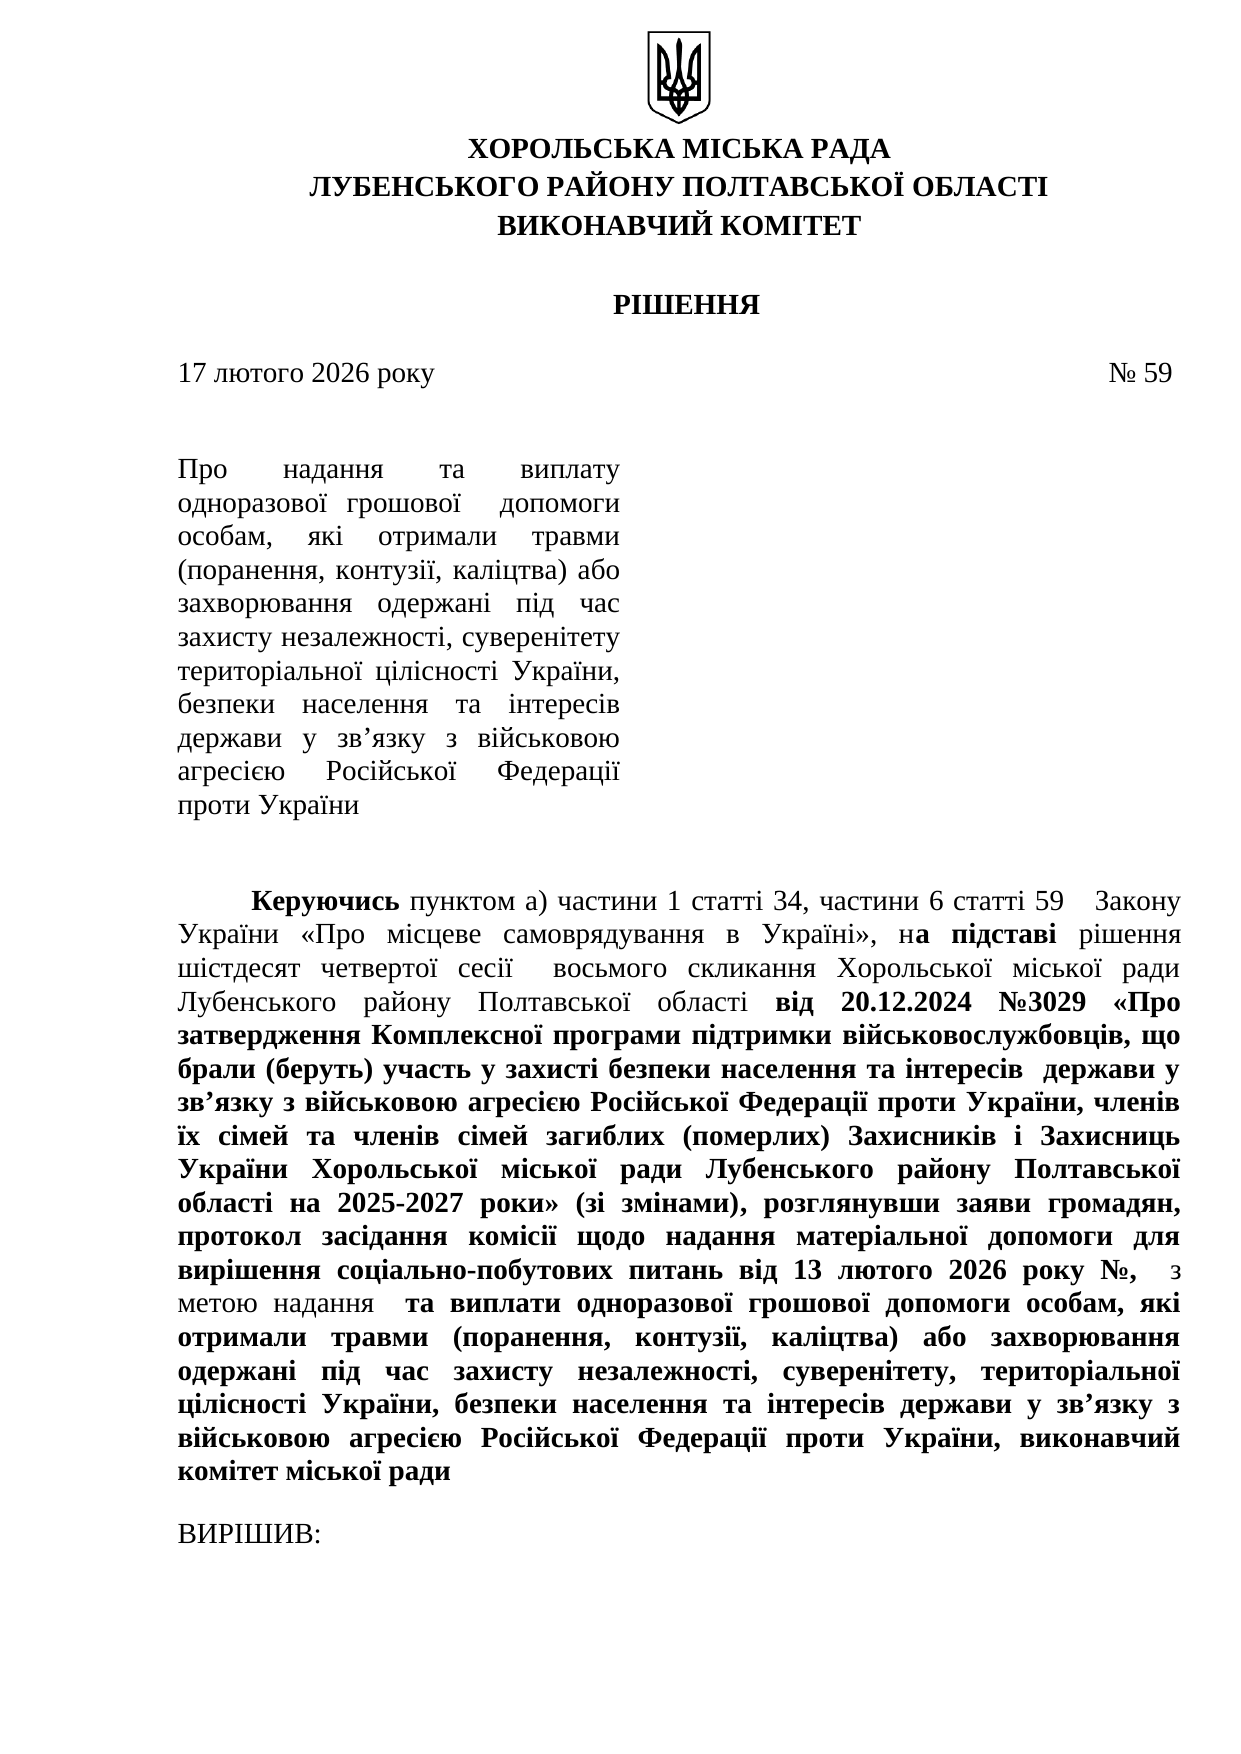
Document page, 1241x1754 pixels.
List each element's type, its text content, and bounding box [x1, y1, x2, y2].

subtitle Керуючись пунктом а) частини 1 статті 34, частини 6 статті 59 Закону України «Про місцеве самоврядування в Україні», на підставі рішення шістдесят четвертої сесії восьмого скликання Хорольської міської ради Лубенського району Полтавської області від 20.12.2024 №3029 «Про затвердження Комплексної програми підтримки військовослужбовців, що брали (беруть) участь у захисті безпеки населення та інтересів держави у зв’язку з військовою агресією Російської Федерації проти України, членів їх сімей та членів сімей загиблих (померлих) Захисників і Захисниць України Хорольської міської ради Лубенського району Полтавської області на 2025-2027 роки» (зі змінами), розглянувши заяви громадян, протокол засідання комісії щодо надання матеріальної допомоги для вирішення соціально-побутових питань від 13 лютого 2026 року №, з метою надання та виплати одноразової грошової допомоги особам, які отримали травми (поранення, контузії, каліцтва) або захворювання одержані під час захисту незалежності, суверенітету, територіальної цілісності України, безпеки населення та інтересів держави у зв’язку з військовою агресією Російської Федерації проти України, виконавчий комітет міської ради [177, 883, 1181, 1487]
text ЛУБЕНСЬКОГО РАЙОНУ ПОЛТАВСЬКОЇ ОБЛАСТІ [177, 169, 1181, 203]
text Про надання та виплату одноразової грошової допомоги особам, які отримали травми (поранення, контузії, каліцтва) або захворювання одержані під час захисту незалежності, суверенітету територіальної цілісності України, безпеки населення та інтересів держави у зв’язку з військовою агресією Російської Федерації проти України [177, 451, 620, 820]
text РІШЕННЯ [177, 287, 1181, 321]
picture [646, 29, 712, 126]
text ХОРОЛЬСЬКА МІСЬКА РАДА [177, 29, 1181, 164]
text 17 лютого 2026 року № 59 [177, 355, 1181, 422]
subtitle ВИРІШИВ: [177, 1516, 1181, 1549]
text ВИКОНАВЧИЙ КОМІТЕТ [177, 208, 1181, 241]
